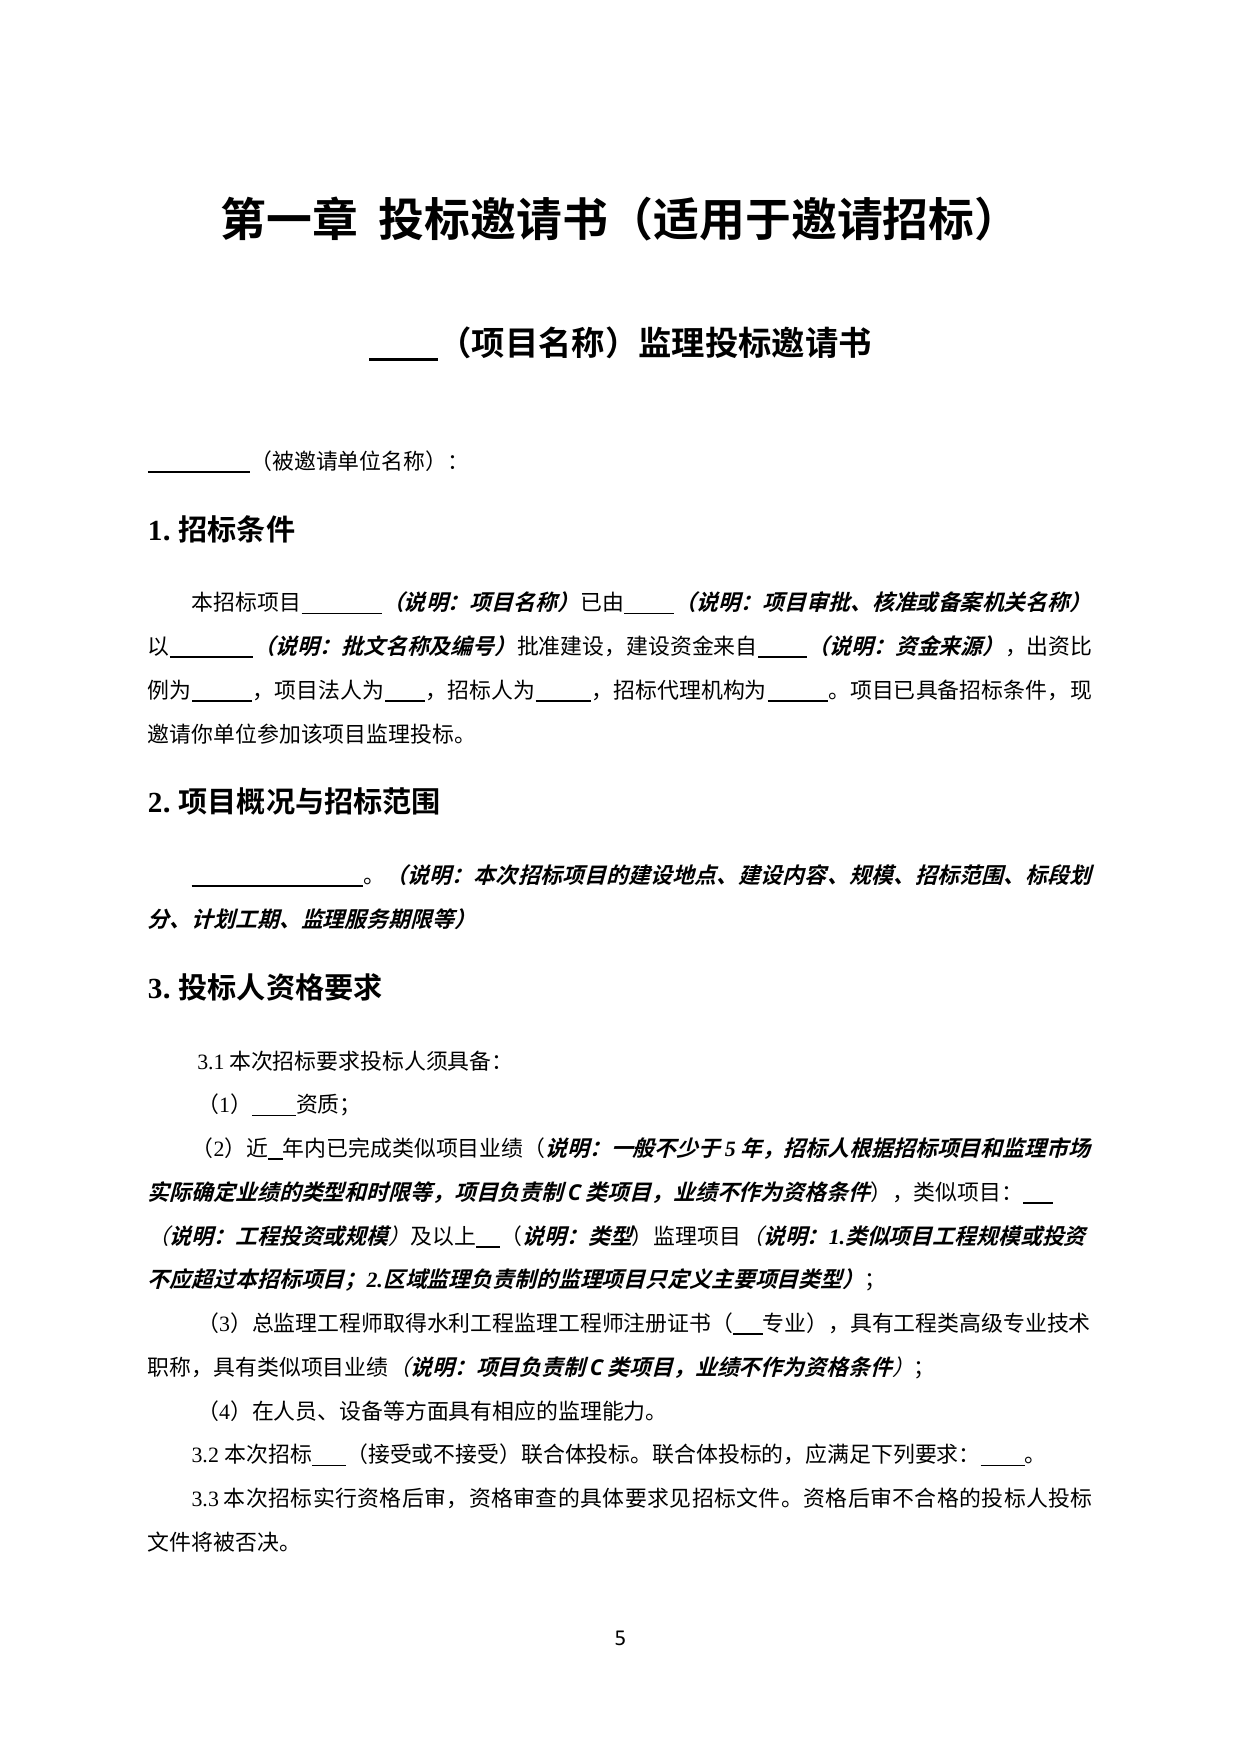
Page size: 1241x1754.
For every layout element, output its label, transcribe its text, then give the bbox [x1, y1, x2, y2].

text （2）近 年内已完成类似项目业绩（说明：一般不少于5年，招标人根据招标项目和监理市场实际确定业绩的类型和时限等，项目负责制C类项目，业绩不作为资格条件），类似项目： （说明：工程投资或规模）及以上 （说明：类型）监理项目（说明：1.类似项目工程规模或投资不应超过本招标项目；2.区域监理负责制的监理项目只定义主要项目类型）； [148, 1122, 1092, 1297]
text （被邀请单位名称）： [148, 434, 1092, 478]
text 3.2 本次招标 （接受或不接受）联合体投标。联合体投标的，应满足下列要求： 。 [148, 1428, 1092, 1472]
text （3）总监理工程师取得水利工程监理工程师注册证书（ 专业），具有工程类高级专业技术职称，具有类似项目业绩（说明：项目负责制C类项目，业绩不作为资格条件）； [148, 1297, 1092, 1384]
text （1） 资质； [148, 1078, 1092, 1122]
text 本招标项目 （说明：项目名称）已由 （说明：项目审批、核准或备案机关名称）以 （说明：批文名称及编号）批准建设，建设资金来自 （说明：资金来源），出资比例为 ，项目法人为 ，招标人为 ，招标代理机构为 。项目已具备招标条件，现邀请你单位参加该项目监理投标。 [148, 576, 1092, 751]
text 。（说明：本次招标项目的建设地点、建设内容、规模、招标范围、标段划分、计划工期、监理服务期限等） [148, 849, 1092, 936]
text （项目名称）监理投标邀请书 [148, 317, 1092, 365]
text 3.3本次招标实行资格后审，资格审查的具体要求见招标文件。资格后审不合格的投标人投标文件将被否决。 [148, 1472, 1092, 1559]
subtitle 第一章 投标邀请书（适用于邀请招标） [148, 183, 1092, 249]
text （4）在人员、设备等方面具有相应的监理能力。 [148, 1384, 1092, 1428]
subtitle 1. 招标条件 [148, 505, 1092, 549]
text 3.1本次招标要求投标人须具备： [148, 1034, 1092, 1078]
subtitle 3. 投标人资格要求 [148, 963, 1092, 1007]
subtitle 2. 项目概况与招标范围 [148, 778, 1092, 822]
